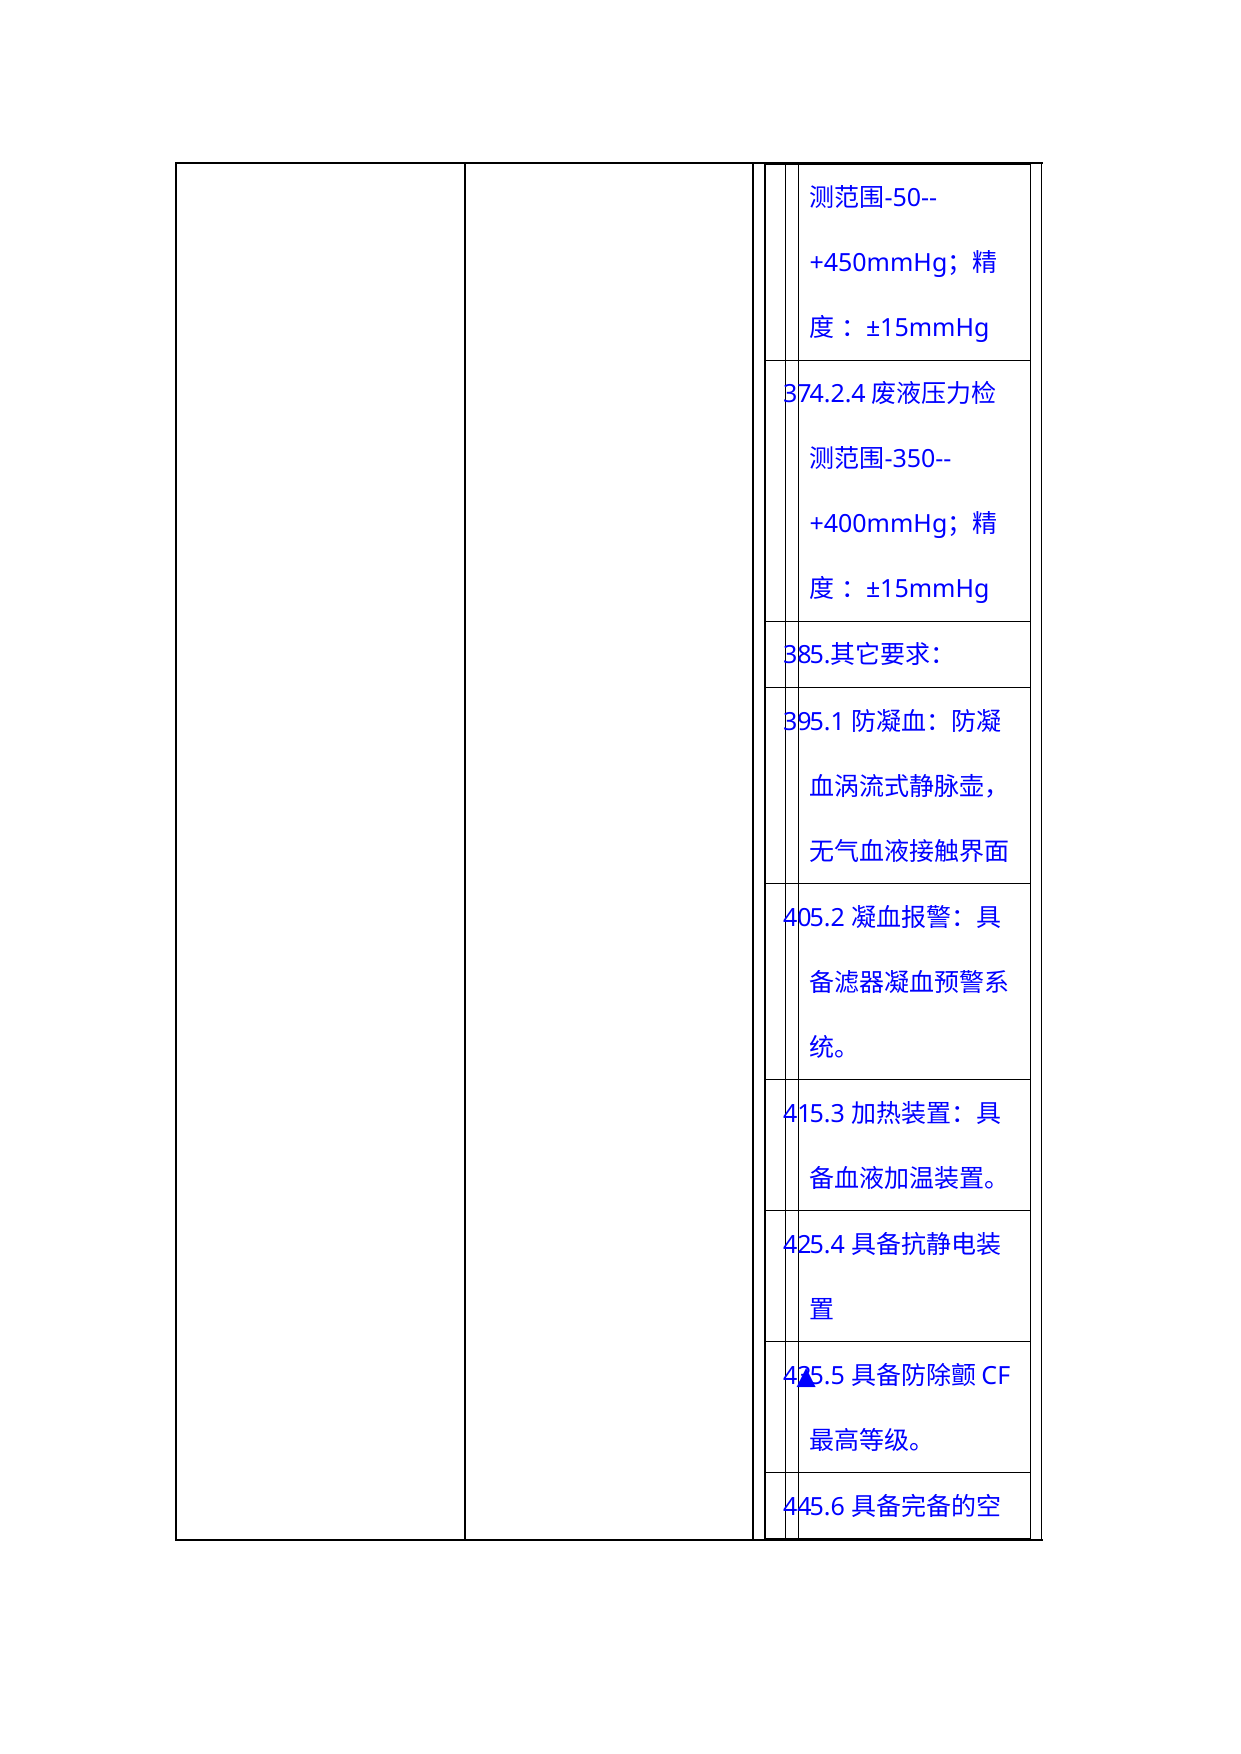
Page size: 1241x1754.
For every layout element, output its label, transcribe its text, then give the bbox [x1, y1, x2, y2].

table_cell [799, 361, 1030, 621]
table_cell [766, 884, 785, 1079]
table_cell [754, 164, 764, 1539]
table_cell [786, 1473, 798, 1538]
table_cell [766, 1342, 785, 1472]
table_cell [766, 622, 785, 687]
table_cell [766, 165, 785, 360]
table_cell [799, 165, 1030, 360]
table_cell [799, 688, 1030, 883]
table_cell [799, 1080, 1030, 1210]
table_cell 1 [177, 164, 464, 1539]
table_cell [786, 1370, 792, 1378]
table_cell [786, 622, 798, 687]
table_cell [786, 1342, 798, 1472]
table_cell [1031, 164, 1041, 1539]
table_cell [766, 1473, 785, 1538]
table_cell [799, 1211, 1030, 1341]
table_cell [799, 884, 1030, 1079]
table_cell [786, 647, 794, 661]
table_cell [766, 1080, 785, 1210]
table_cell [786, 1080, 798, 1210]
table_cell [786, 1211, 798, 1341]
table_cell [786, 1501, 792, 1509]
table_cell [799, 622, 1030, 687]
table_cell [466, 164, 752, 1539]
table_cell [766, 1211, 785, 1341]
table_cell [799, 1473, 1030, 1538]
table_cell [766, 361, 785, 621]
table_cell [786, 884, 798, 1079]
table_cell [786, 1239, 792, 1247]
table_cell [786, 361, 798, 621]
table_cell [786, 714, 794, 728]
table_cell [766, 688, 785, 883]
table_cell [786, 165, 798, 360]
table_cell [786, 1108, 792, 1116]
table_cell [799, 1342, 1030, 1472]
table_cell [786, 912, 792, 920]
table_cell [786, 688, 798, 883]
